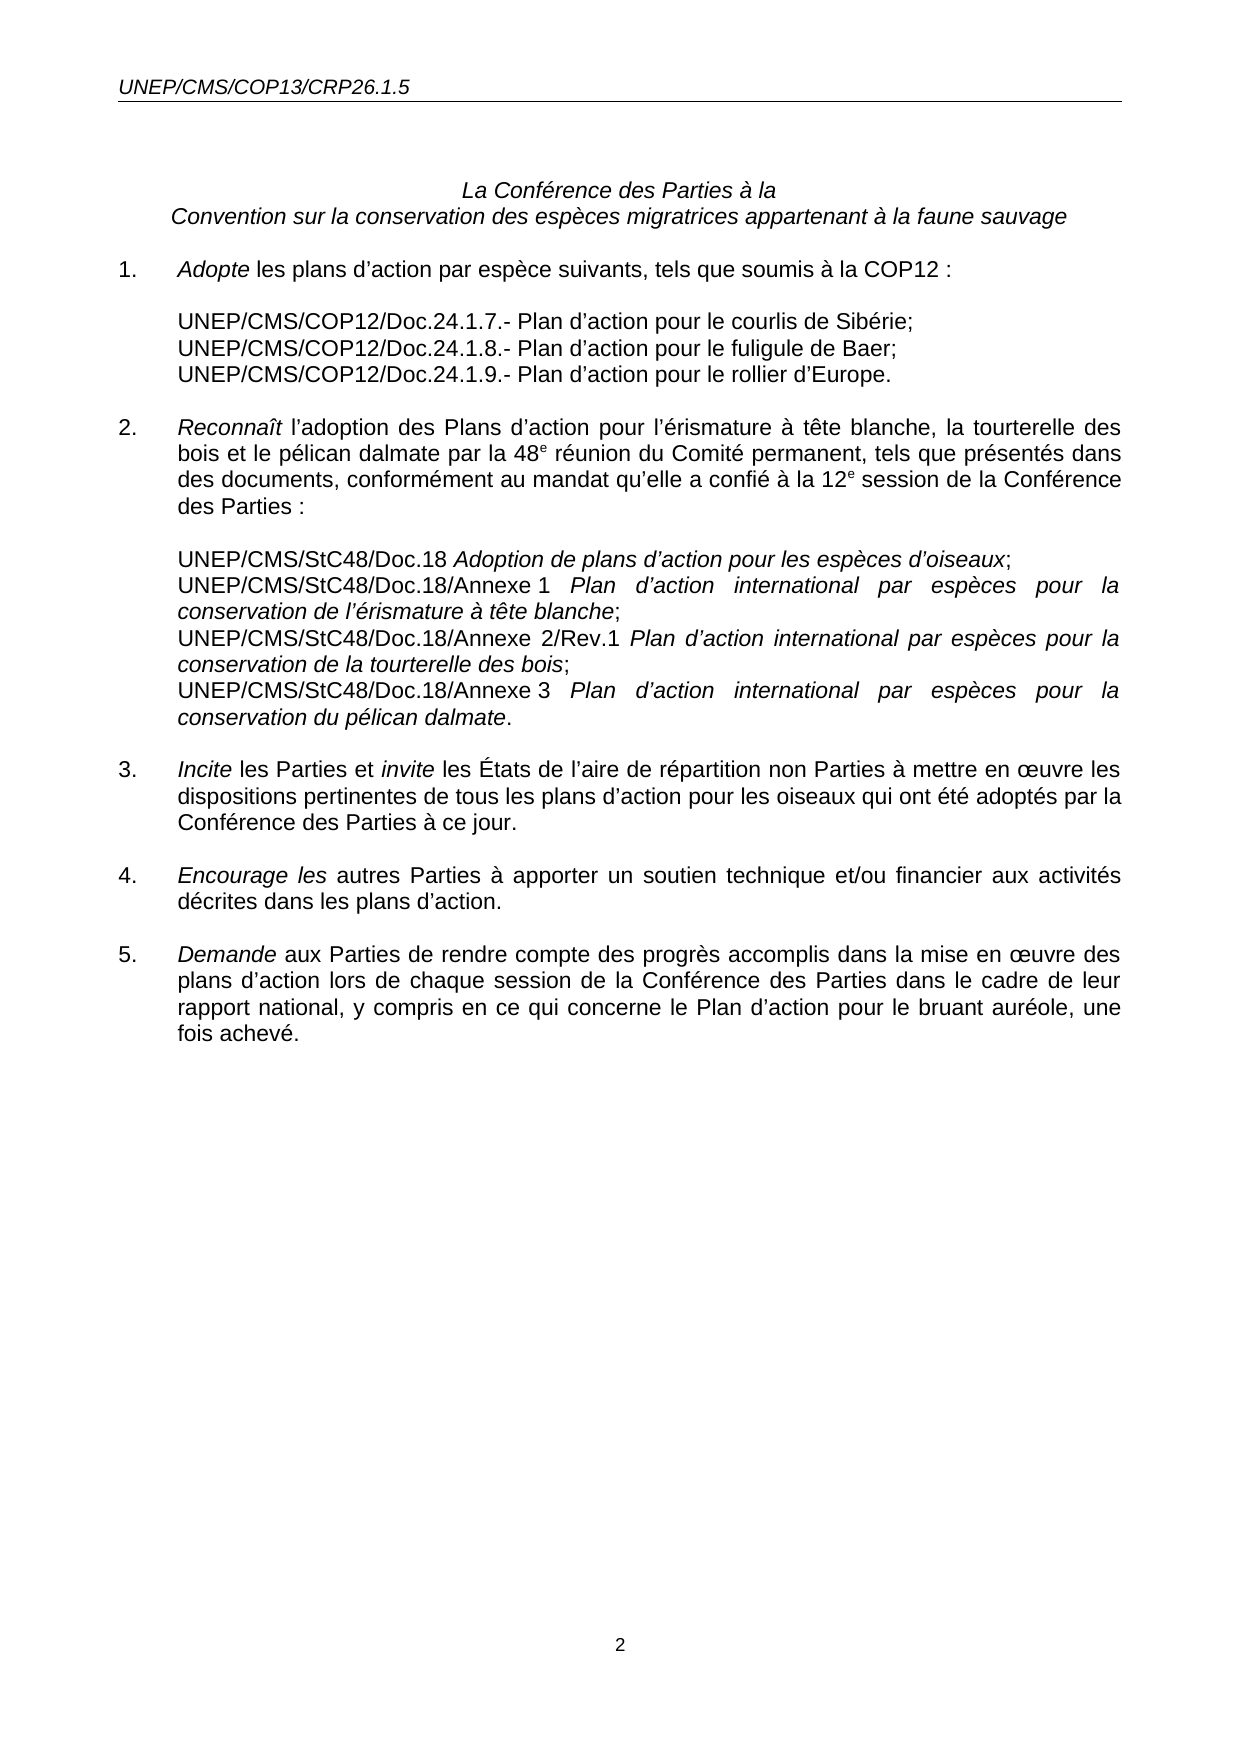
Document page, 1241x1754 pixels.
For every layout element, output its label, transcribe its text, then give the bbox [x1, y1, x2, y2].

text UNEP/CMS/COP12/Doc.24.1.8.- Plan d’action pour le fuligule de Baer; [177, 335, 1122, 361]
text UNEP/CMS/StC48/Doc.18/Annexe 2/Rev.1 Plan d’action international par espèces pour la conservation de la tourterelle des bois; [177, 624, 1122, 677]
text UNEP/CMS/StC48/Doc.18 Adoption de plans d’action pour les espèces d’oiseaux; [177, 546, 1122, 572]
list Adopte les plans d’action par espèce suivants, tels que soumis à la COP12 : [118, 256, 1122, 282]
text UNEP/CMS/COP12/Doc.24.1.9.- Plan d’action pour le rollier d’Europe. [177, 361, 1122, 387]
text UNEP/CMS/StC48/Doc.18/Annexe 3 Plan d’action international par espèces pour la conservation du pélican dalmate. [177, 677, 1122, 730]
text La Conférence des Parties à la [118, 177, 1122, 203]
list Encourage les autres Parties à apporter un soutien technique et/ou financier aux activités décrites dans les plans d’action. [118, 862, 1122, 914]
list Reconnaît l’adoption des Plans d’action pour l’érismature à tête blanche, la tourterelle des bois et le pélican dalmate par la 48e réunion du Comité permanent, tels que présentés dans des documents, conformément au mandat qu’elle a confié à la 12e session de la Conférence des Parties : [118, 414, 1122, 519]
text Convention sur la conservation des espèces migratrices appartenant à la faune sauvage [118, 203, 1122, 229]
list Demande aux Parties de rendre compte des progrès accomplis dans la mise en œuvre des plans d’action lors de chaque session de la Conférence des Parties dans le cadre de leur rapport national, y compris en ce qui concerne le Plan d’action pour le bruant auréole, une fois achevé. [118, 941, 1122, 1046]
list Incite les Parties et invite les États de l’aire de répartition non Parties à mettre en œuvre les dispositions pertinentes de tous les plans d’action pour les oiseaux qui ont été adoptés par la Conférence des Parties à ce jour. [118, 756, 1122, 835]
text UNEP/CMS/COP12/Doc.24.1.7.- Plan d’action pour le courlis de Sibérie; [177, 308, 1122, 335]
text UNEP/CMS/StC48/Doc.18/Annexe 1 Plan d’action international par espèces pour la conservation de l’érismature à tête blanche; [177, 572, 1122, 624]
